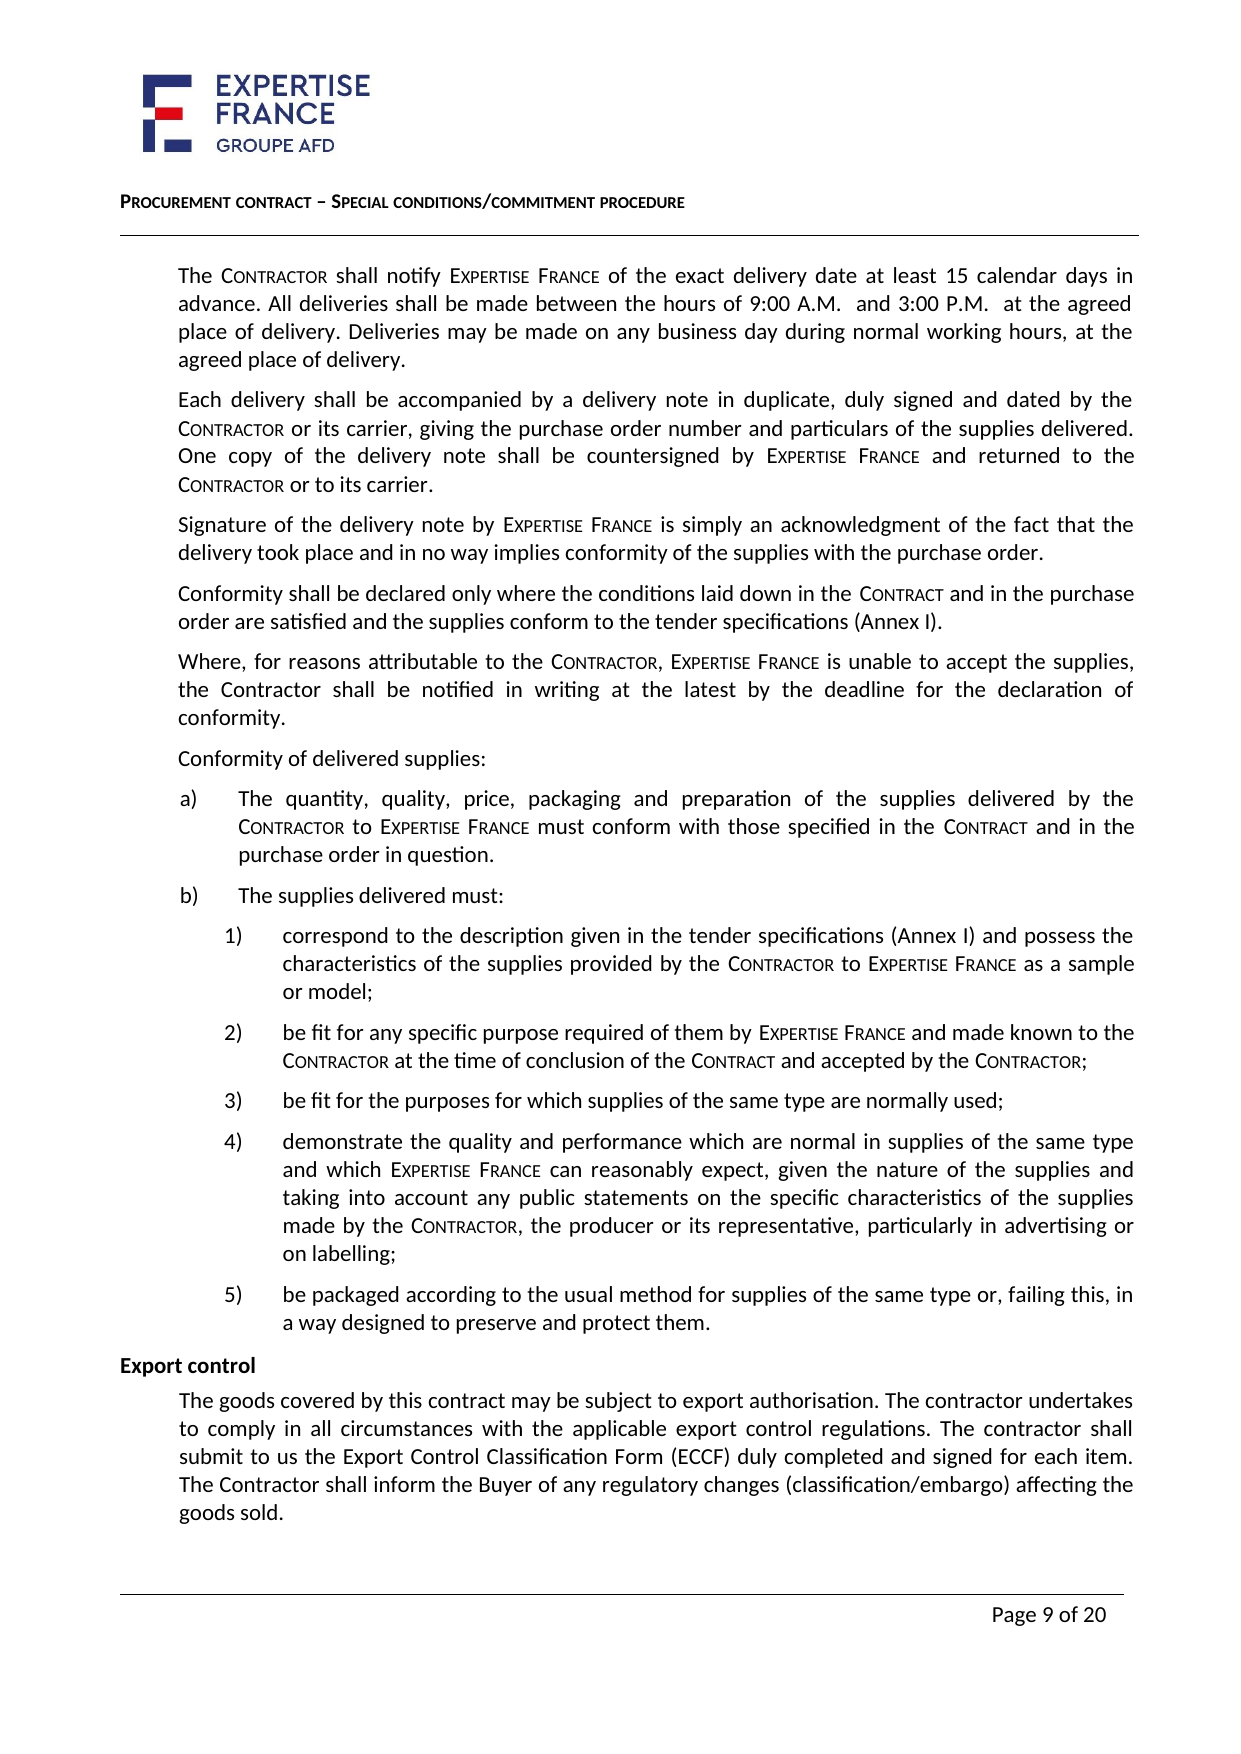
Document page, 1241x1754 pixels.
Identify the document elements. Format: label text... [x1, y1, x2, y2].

text 5) be packaged according to the usual method for supplies of the same type or, failing this, in a way designed to preserve and protect them. [224, 1280, 1135, 1336]
text 2) be fit for any specific purpose required of them by Expertise France and made known to the Contractor at the time of conclusion of the Contract and accepted by the Contractor; [224, 1018, 1135, 1074]
text Conformity shall be declared only where the conditions laid down in the Contract and in the purchase order are satisfied and the supplies conform to the tender specifications (Annex I). [178, 579, 1135, 635]
text b) The supplies delivered must: [179, 881, 1135, 909]
text The goods covered by this contract may be subject to export authorisation. The contractor undertakes to comply in all circumstances with the applicable export control regulations. The contractor shall submit to us the Export Control Classification Form (ECCF) duly completed and signed for each item. The Contractor shall inform the Buyer of any regulatory changes (classification/embargo) affecting the goods sold. [179, 1386, 1135, 1526]
text a) The quantity, quality, price, packaging and preparation of the supplies delivered by the Contractor to Expertise France must conform with those specified in the Contract and in the purchase order in question. [179, 784, 1135, 868]
text 1) correspond to the description given in the tender specifications (Annex I) and possess the characteristics of the supplies provided by the Contractor to Expertise France as a sample or model; [224, 921, 1135, 1006]
text 4) demonstrate the quality and performance which are normal in supplies of the same type and which Expertise France can reasonably expect, given the nature of the supplies and taking into account any public statements on the specific characteristics of the supplies made by the Contractor, the producer or its representative, particularly in advertising or on labelling; [224, 1127, 1135, 1267]
picture [120, 41, 397, 183]
text The Contractor shall notify Expertise France of the exact delivery date at least 15 calendar days in advance. All deliveries shall be made between the hours of 9:00 A.M. and 3:00 P.M. at the agreed place of delivery. Deliveries may be made on any business day during normal working hours, at the agreed place of delivery. [178, 261, 1135, 373]
subtitle Export control [120, 1348, 1135, 1379]
text Each delivery shall be accompanied by a delivery note in duplicate, duly signed and dated by the Contractor or its carrier, giving the purchase order number and particulars of the supplies delivered. One copy of the delivery note shall be countersigned by Expertise France and returned to the Contractor or to its carrier. [178, 386, 1135, 498]
text 3) be fit for the purposes for which supplies of the same type are normally used; [224, 1087, 1135, 1114]
text Conformity of delivered supplies: [178, 744, 1135, 772]
text Signature of the delivery note by Expertise France is simply an acknowledgment of the fact that the delivery took place and in no way implies conformity of the supplies with the purchase order. [178, 510, 1135, 566]
text Where, for reasons attributable to the Contractor, Expertise France is unable to accept the supplies, the Contractor shall be notified in writing at the latest by the deadline for the declaration of conformity. [178, 647, 1135, 731]
